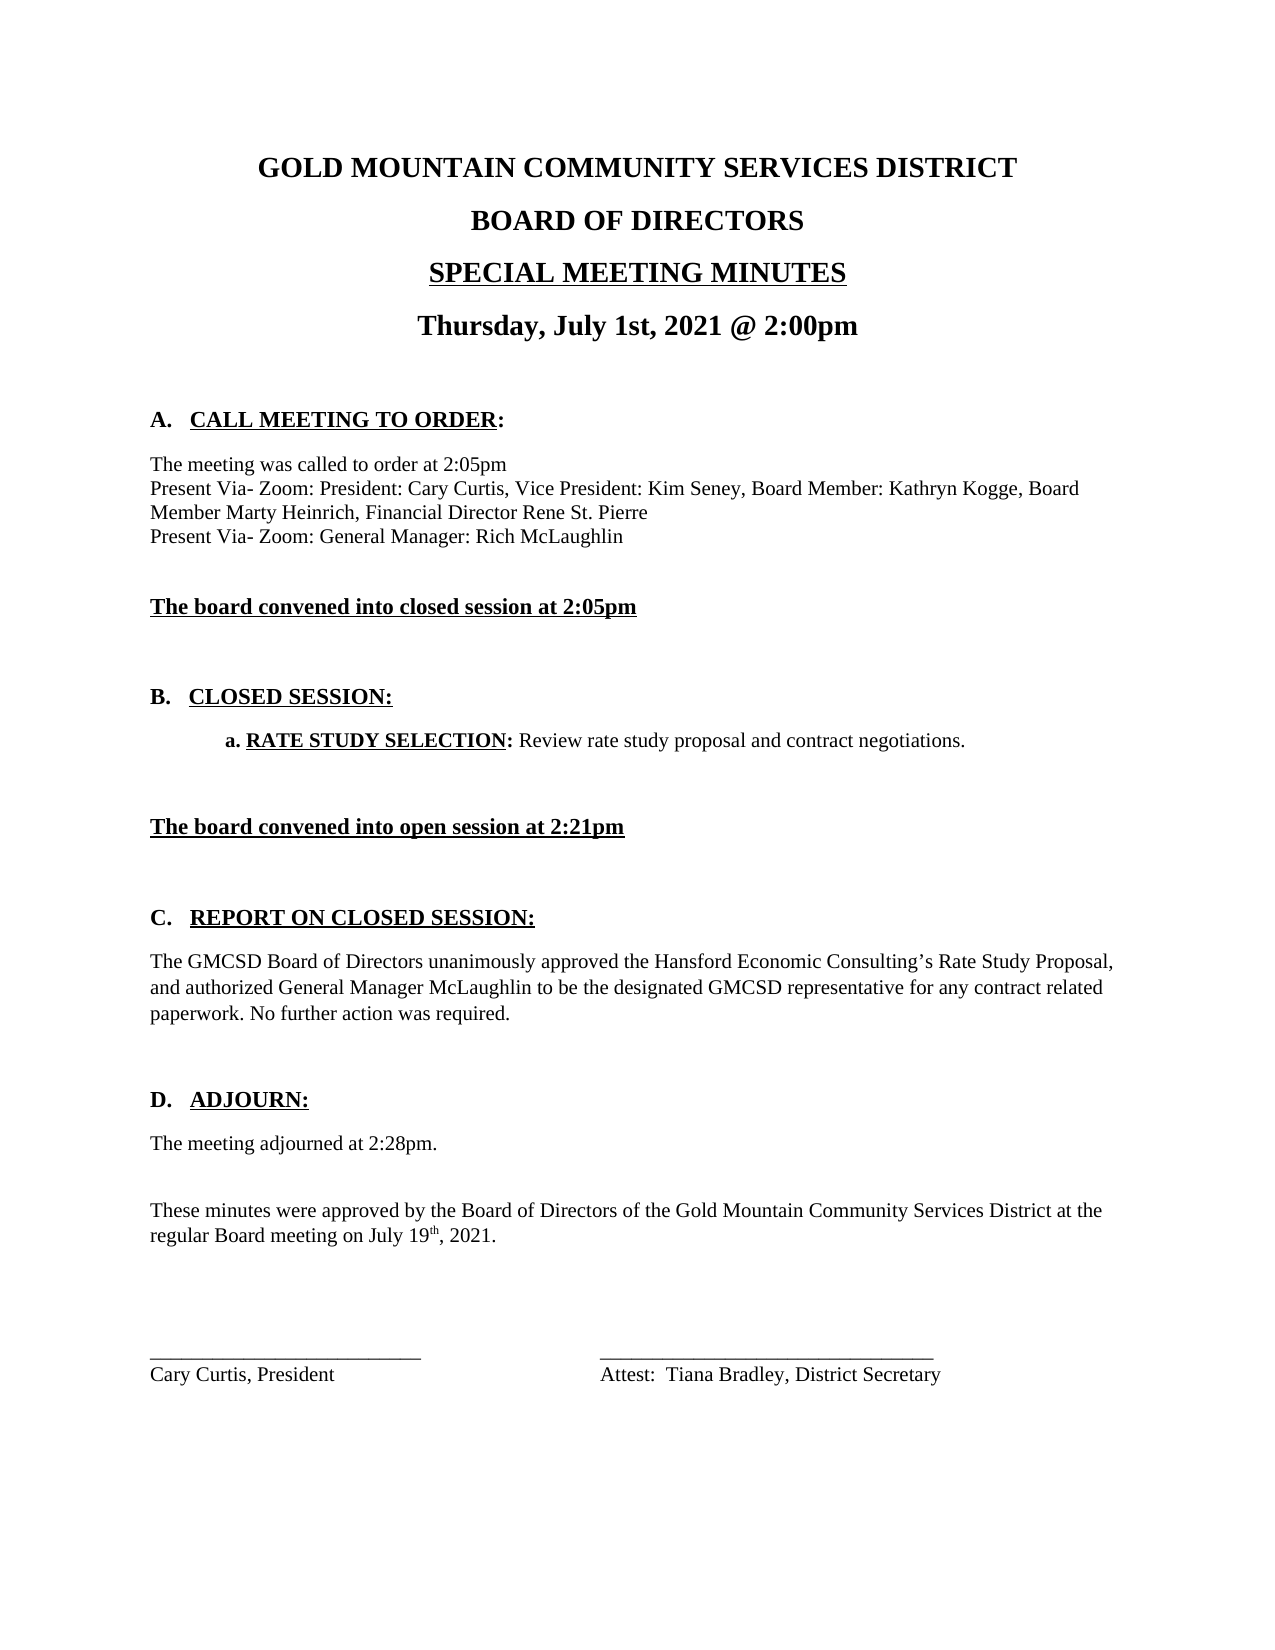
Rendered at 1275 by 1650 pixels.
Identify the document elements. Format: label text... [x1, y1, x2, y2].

text The board convened into closed session at 2:05pm [150, 593, 1125, 619]
list Cary Curtis, President Attest: Tiana Bradley, District Secretary [150, 1362, 1125, 1386]
text A. CALL MEETING TO ORDER: [150, 406, 1125, 433]
text Present Via- Zoom: President: Cary Curtis, Vice President: Kim Seney, Board Member: Kathryn Kogge, Board Member Marty Heinrich, Financial Director Rene St. Pierre [150, 476, 1125, 524]
text D. ADJOURN: [150, 1086, 1125, 1112]
text C. REPORT ON CLOSED SESSION: [150, 903, 1125, 930]
text a. RATE STUDY SELECTION: Review rate study proposal and contract negotiations. [150, 728, 1125, 752]
list The meeting adjourned at 2:28pm. [150, 1131, 1125, 1155]
text The meeting was called to order at 2:05pm [150, 451, 1125, 476]
text B. CLOSED SESSION: [150, 683, 1125, 709]
text The board convened into open session at 2:21pm [150, 813, 1125, 840]
text BOARD OF DIRECTORS [150, 203, 1125, 236]
list __________________________ ________________________________ [150, 1338, 1125, 1362]
text These minutes were approved by the Board of Directors of the Gold Mountain Community Services District at the regular Board meeting on July 19th, 2021. [150, 1197, 1125, 1247]
text Present Via- Zoom: General Manager: Rich McLaughlin [150, 524, 1125, 548]
text SPECIAL MEETING MINUTES [150, 256, 1125, 289]
text GOLD MOUNTAIN COMMUNITY SERVICES DISTRICT [150, 150, 1125, 183]
text The GMCSD Board of Directors unanimously approved the Hansford Economic Consulting’s Rate Study Proposal, and authorized General Manager McLaughlin to be the designated GMCSD representative for any contract related paperwork. No further action was required. [150, 949, 1125, 1024]
text Thursday, July 1st, 2021 @ 2:00pm [150, 308, 1125, 342]
